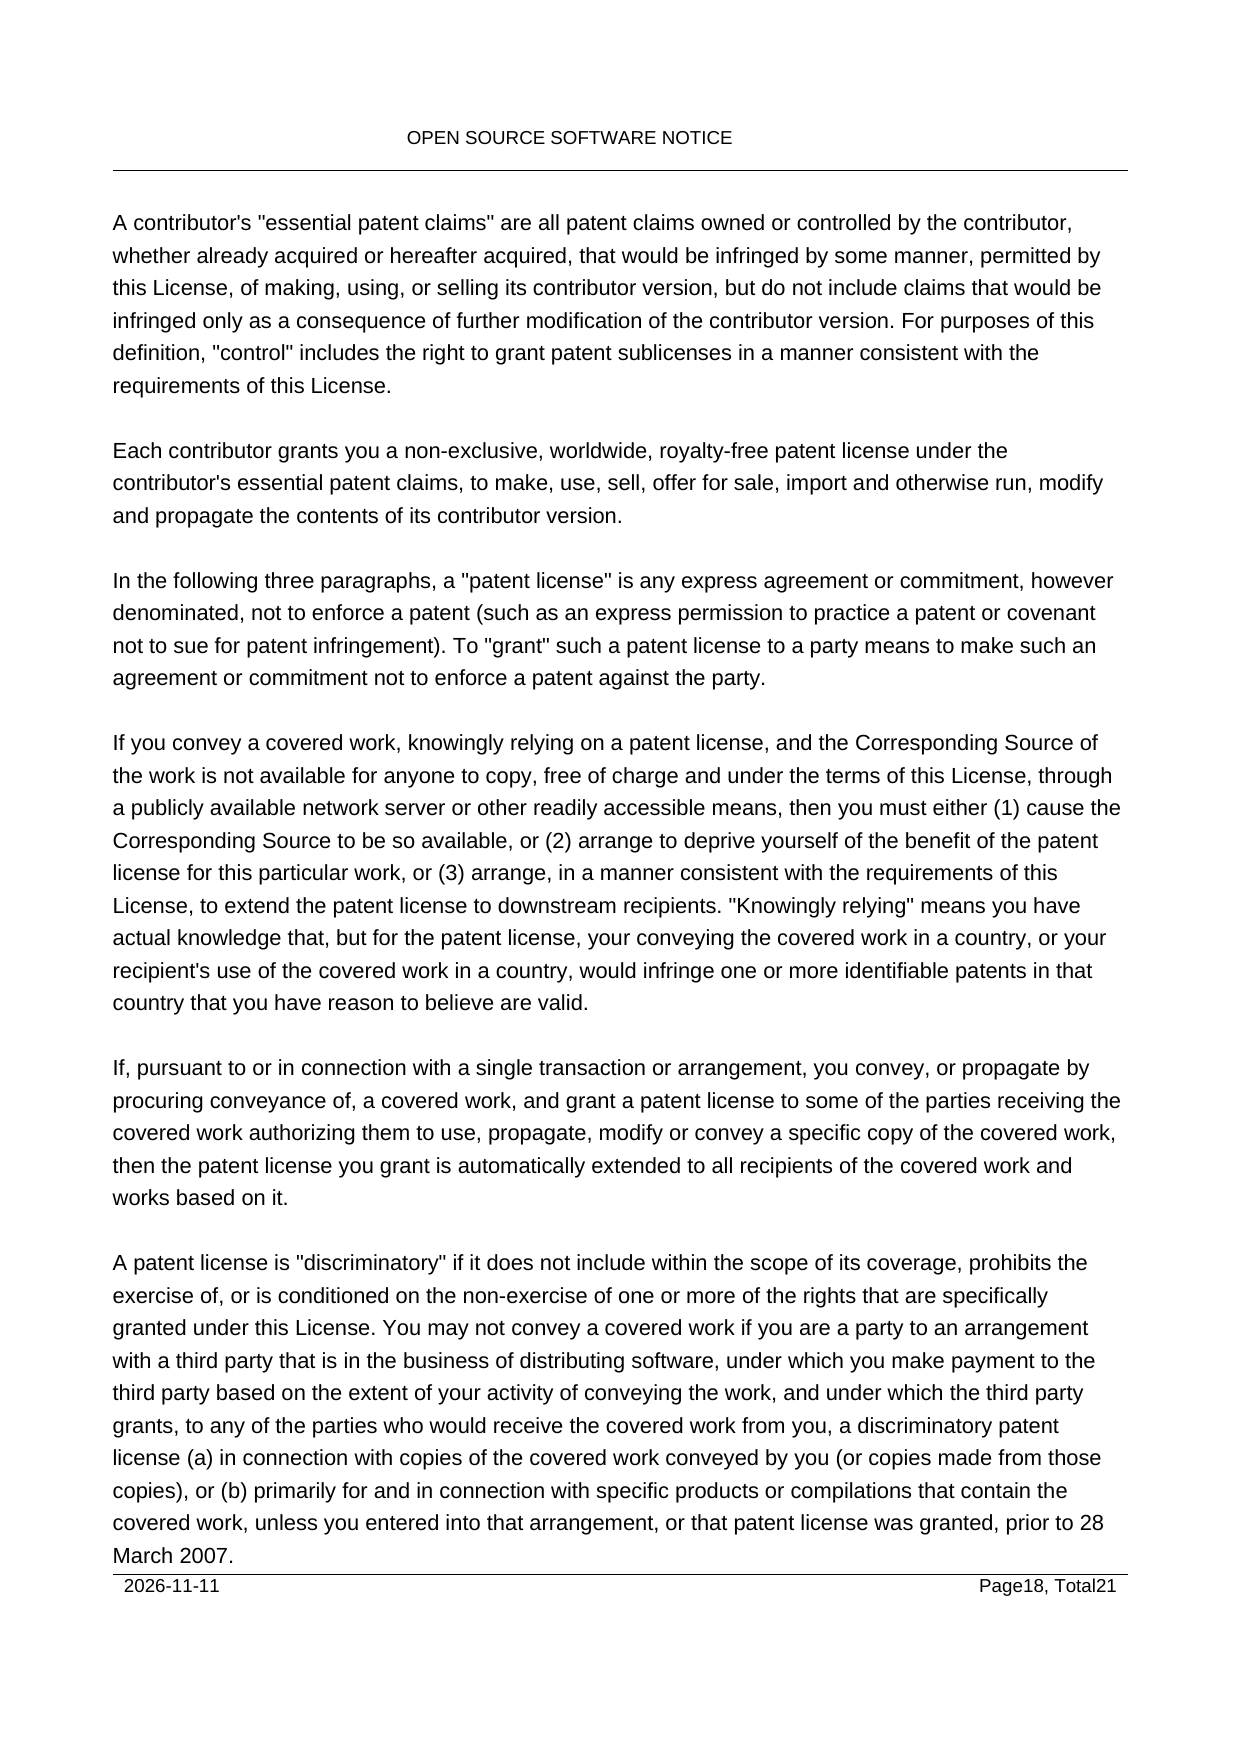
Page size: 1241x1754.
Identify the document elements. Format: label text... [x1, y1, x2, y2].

text A contributor's "essential patent claims" are all patent claims owned or controlled by the contributor, whether already acquired or hereafter acquired, that would be infringed by some manner, permitted by this License, of making, using, or selling its contributor version, but do not include claims that would be infringed only as a consequence of further modification of the contributor version. For purposes of this definition, "control" includes the right to grant patent sublicenses in a manner consistent with the requirements of this License. [112, 206, 1128, 401]
text If you convey a covered work, knowingly relying on a patent license, and the Corresponding Source of the work is not available for anyone to copy, free of charge and under the terms of this License, through a publicly available network server or other readily accessible means, then you must either (1) cause the Corresponding Source to be so available, or (2) arrange to deprive yourself of the benefit of the patent license for this particular work, or (3) arrange, in a manner consistent with the requirements of this License, to extend the patent license to downstream recipients. "Knowingly relying" means you have actual knowledge that, but for the patent license, your conveying the covered work in a country, or your recipient's use of the covered work in a country, would infringe one or more identifiable patents in that country that you have reason to believe are valid. [112, 726, 1128, 1019]
text A patent license is "discriminatory" if it does not include within the scope of its coverage, prohibits the exercise of, or is conditioned on the non-exercise of one or more of the rights that are specifically granted under this License. You may not convey a covered work if you are a party to an arrangement with a third party that is in the business of distributing software, under which you make payment to the third party based on the extent of your activity of conveying the work, and under which the third party grants, to any of the parties who would receive the covered work from you, a discriminatory patent license (a) in connection with copies of the covered work conveyed by you (or copies made from those copies), or (b) primarily for and in connection with specific products or compilations that contain the covered work, unless you entered into that arrangement, or that patent license was granted, prior to 28 March 2007. [112, 1246, 1128, 1571]
text Each contributor grants you a non-exclusive, worldwide, royalty-free patent license under the contributor's essential patent claims, to make, use, sell, offer for sale, import and otherwise run, modify and propagate the contents of its contributor version. [112, 434, 1128, 531]
text In the following three paragraphs, a "patent license" is any express agreement or commitment, however denominated, not to enforce a patent (such as an express permission to practice a patent or covenant not to sue for patent infringement). To "grant" such a patent license to a party means to make such an agreement or commitment not to enforce a patent against the party. [112, 564, 1128, 694]
text If, pursuant to or in connection with a single transaction or arrangement, you convey, or propagate by procuring conveyance of, a covered work, and grant a patent license to some of the parties receiving the covered work authorizing them to use, propagate, modify or convey a specific copy of the covered work, then the patent license you grant is automatically extended to all recipients of the covered work and works based on it. [112, 1051, 1128, 1214]
